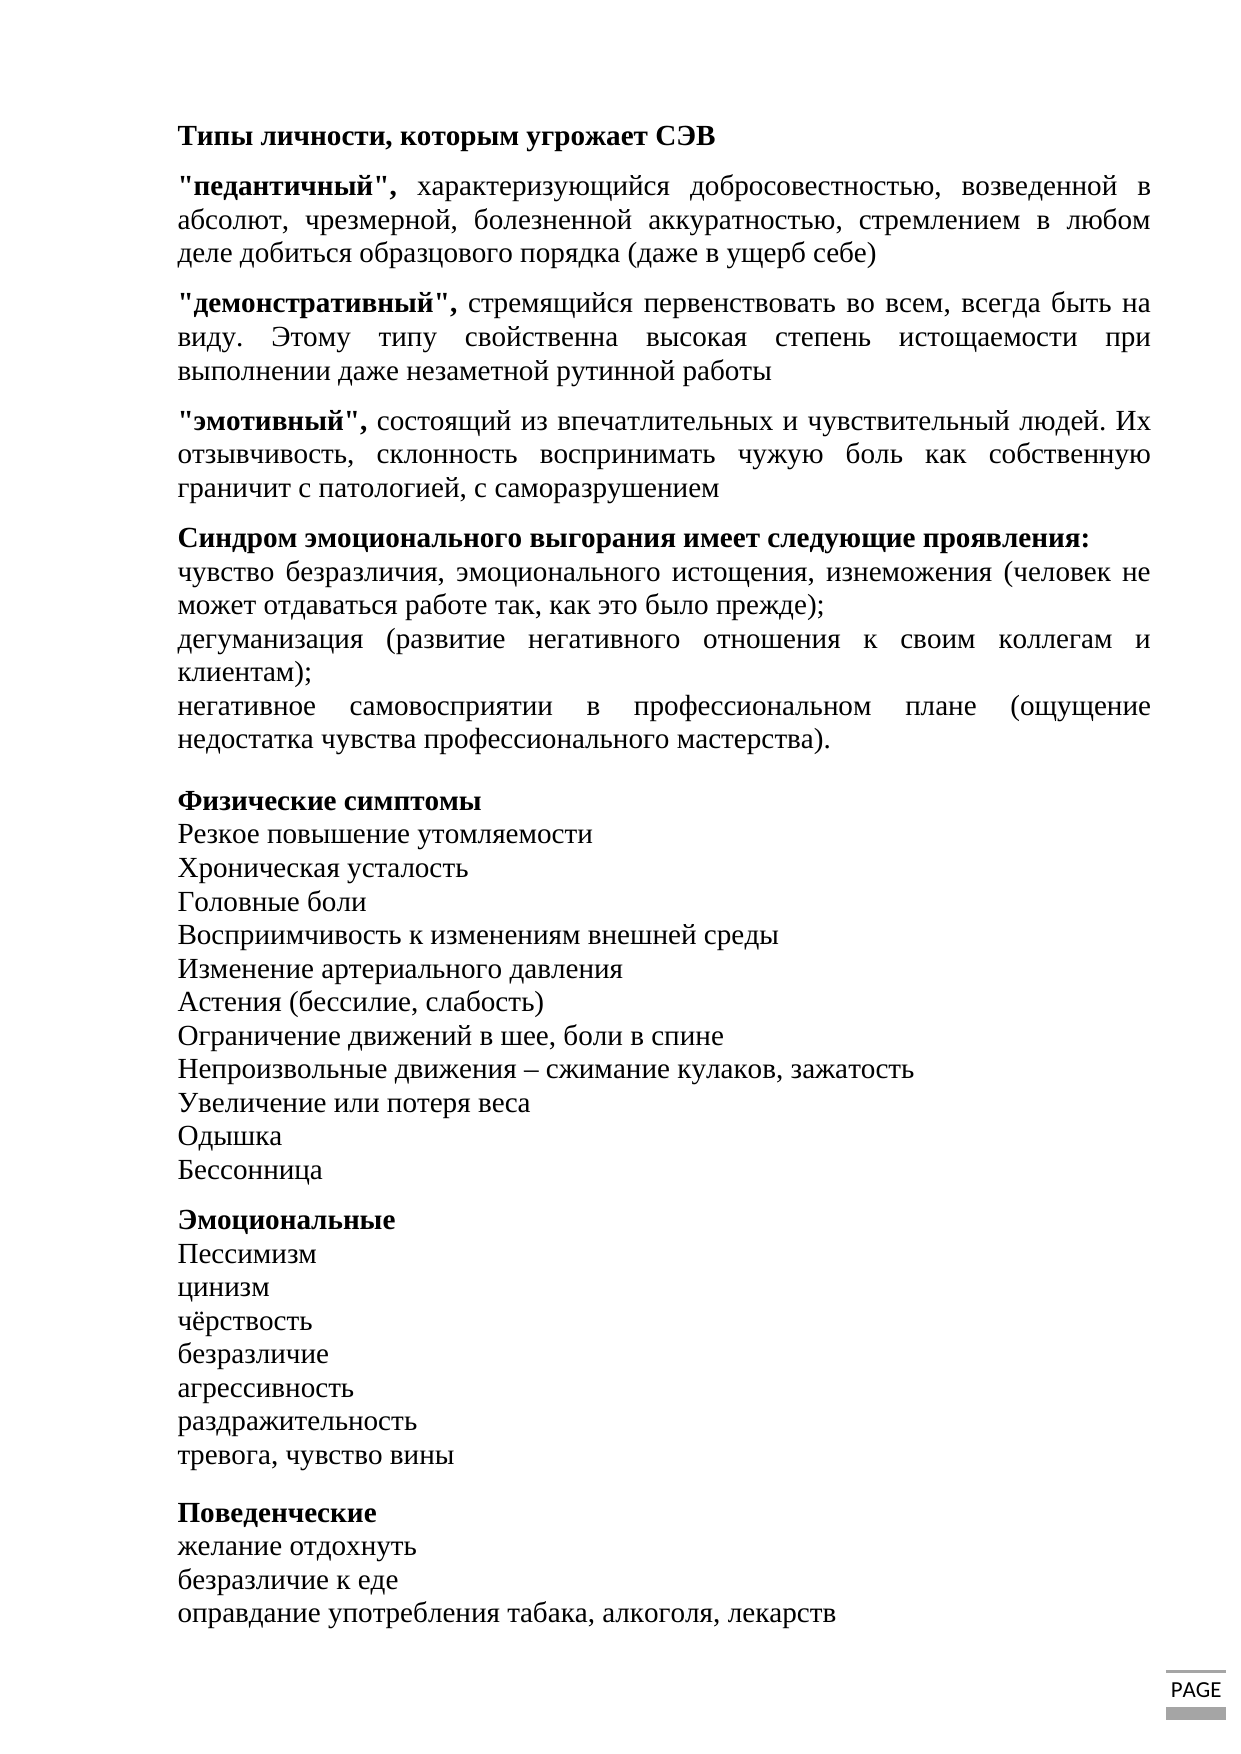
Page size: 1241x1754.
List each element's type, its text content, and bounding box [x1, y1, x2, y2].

text Хроническая усталость [177, 850, 1152, 884]
text Непроизвольные движения – сжимание кулаков, зажатость [177, 1051, 1152, 1085]
text "демонстративный", стремящийся первенствовать во всем, всегда быть на виду. Этому типу свойственна высокая степень истощаемости при выполнении даже незаметной рутинной работы [177, 286, 1152, 386]
text раздражительность [177, 1403, 1152, 1437]
text Изменение артериального давления [177, 951, 1152, 984]
text Одышка [177, 1118, 1152, 1152]
text Пессимизм [177, 1236, 1152, 1269]
text безразличие к еде [177, 1562, 1152, 1595]
text Поведенческие [177, 1495, 1152, 1528]
text Ограничение движений в шее, боли в спине [177, 1018, 1152, 1051]
text "педантичный", характеризующийся добросовестностью, возведенной в абсолют, чрезмерной, болезненной аккуратностью, стремлением в любом деле добиться образцового порядка (даже в ущерб себе) [177, 168, 1152, 269]
text дегуманизация (развитие негативного отношения к своим коллегам и клиентам); [177, 621, 1152, 688]
text Головные боли [177, 884, 1152, 917]
text желание отдохнуть [177, 1528, 1152, 1562]
text тревога, чувство вины [177, 1437, 1152, 1471]
text Восприимчивость к изменениям внешней среды [177, 917, 1152, 951]
text цинизм [177, 1269, 1152, 1303]
text Астения (бессилие, слабость) [177, 984, 1152, 1018]
text чёрствость [177, 1303, 1152, 1336]
text Резкое повышение утомляемости [177, 817, 1152, 850]
text агрессивность [177, 1370, 1152, 1403]
text Бессонница [177, 1152, 1152, 1186]
text Синдром эмоционального выгорания имеет следующие проявления: [177, 520, 1152, 554]
text Типы личности, которым угрожает СЭВ [177, 118, 1152, 152]
text негативное самовосприятии в профессиональном плане (ощущение недостатка чувства профессионального мастерства). [177, 688, 1152, 755]
text безразличие [177, 1336, 1152, 1370]
text оправдание употребления табака, алкоголя, лекарств [177, 1595, 1152, 1629]
text Увеличение или потеря веса [177, 1085, 1152, 1118]
text Эмоциональные [177, 1202, 1152, 1236]
text Физические симптомы [177, 783, 1152, 817]
text "эмотивный", состоящий из впечатлительных и чувствительный людей. Их отзывчивость, склонность воспринимать чужую боль как собственную граничит с патологией, с саморазрушением [177, 403, 1152, 503]
text чувство безразличия, эмоционального истощения, изнеможения (человек не может отдаваться работе так, как это было прежде); [177, 554, 1152, 621]
